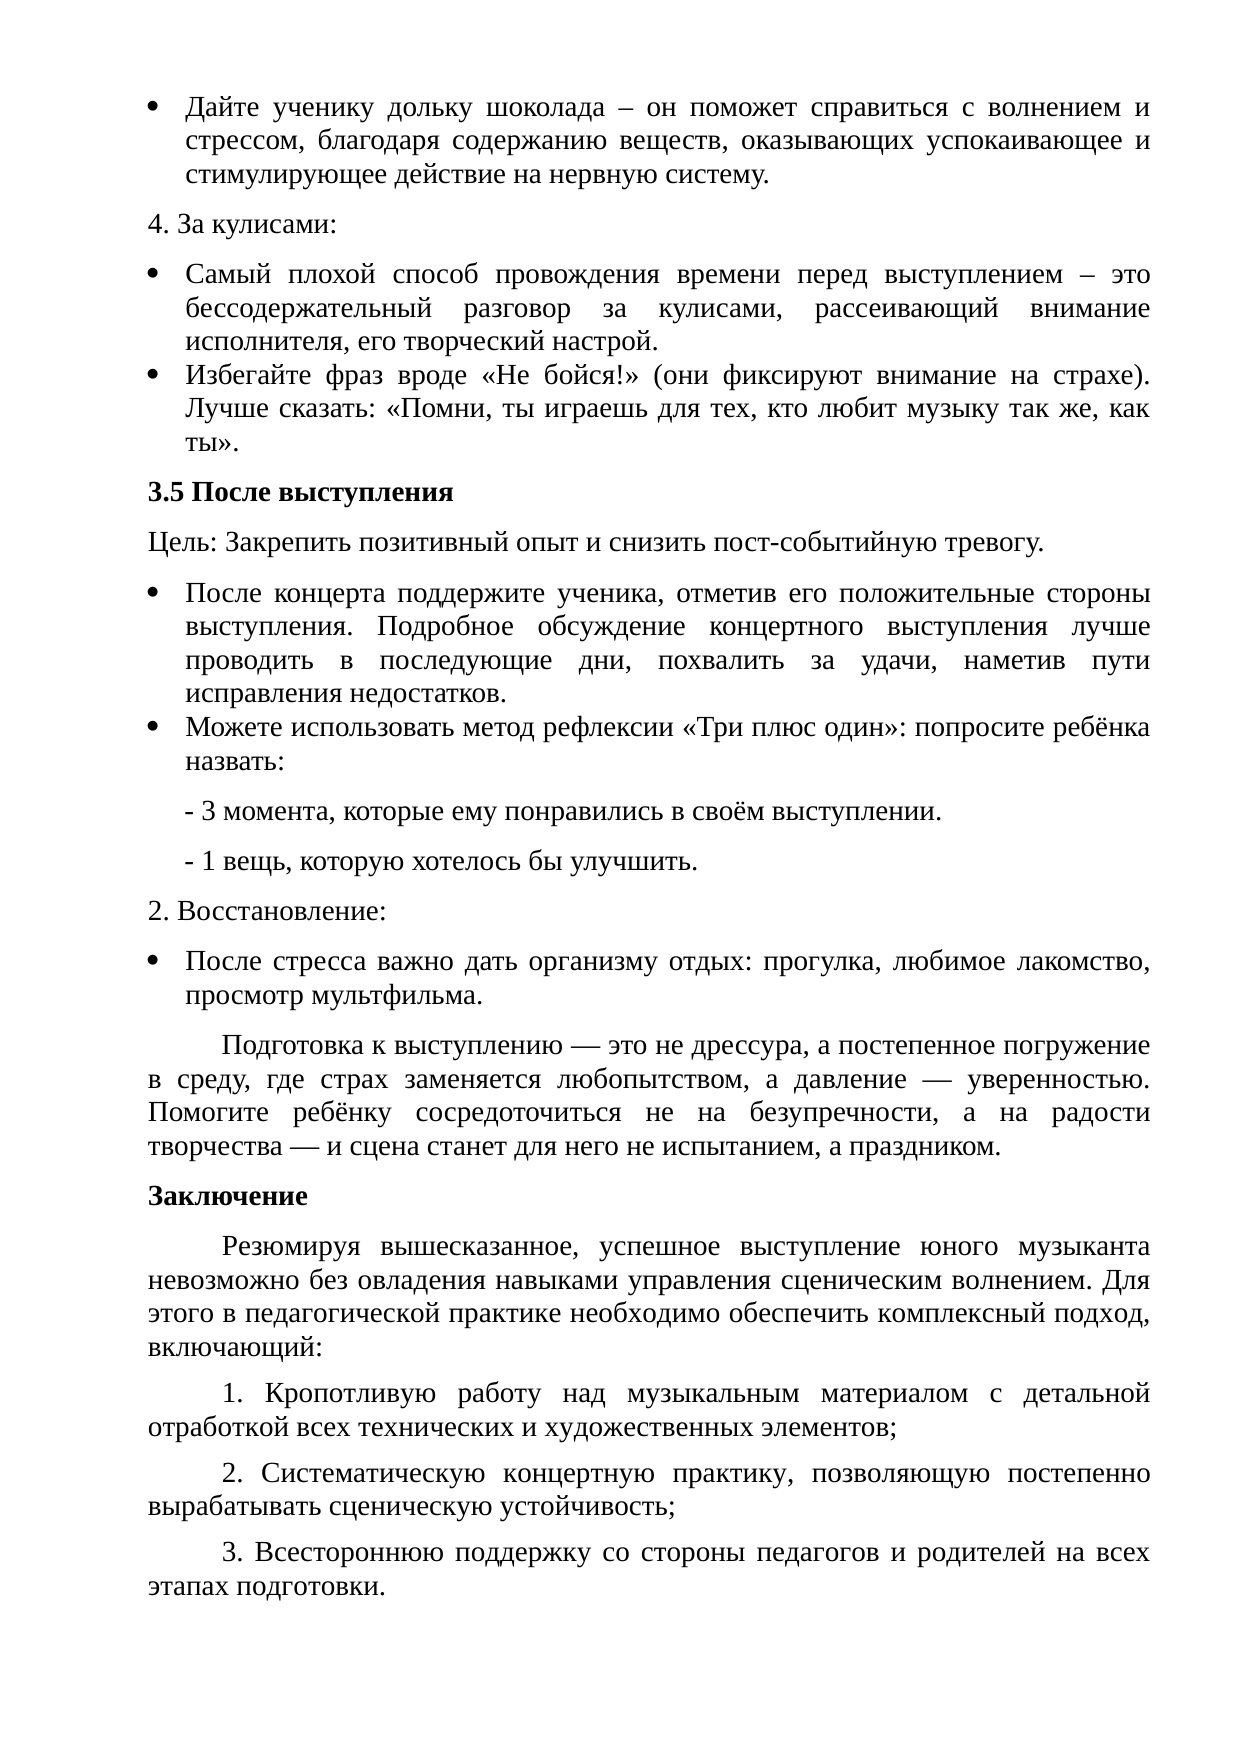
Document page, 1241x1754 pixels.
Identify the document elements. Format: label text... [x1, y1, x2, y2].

text 2. Восстановление: [148, 893, 1152, 927]
list После концерта поддержите ученика, отметив его положительные стороны выступления. Подробное обсуждение концертного выступления лучше проводить в последующие дни, похвалить за удачи, наметив пути исправления недостатков. [148, 575, 1152, 709]
list После стресса важно дать организму отдых: прогулка, любимое лакомство, просмотр мультфильма. [148, 943, 1152, 1011]
text 1. Кропотливую работу над музыкальным материалом с детальной отработкой всех технических и художественных элементов; [148, 1375, 1152, 1442]
list Дайте ученику дольку шоколада – он поможет справиться с волнением и стрессом, благодаря содержанию веществ, оказывающих успокаивающее и стимулирующее действие на нервную систему. [148, 89, 1152, 189]
text Резюмируя вышесказанное, успешное выступление юного музыканта невозможно без овладения навыками управления сценическим волнением. Для этого в педагогической практике необходимо обеспечить комплексный подход, включающий: [148, 1228, 1152, 1363]
text 2. Систематическую концертную практику, позволяющую постепенно вырабатывать сценическую устойчивость; [148, 1455, 1152, 1522]
text 3. Всестороннюю поддержку со стороны педагогов и родителей на всех этапах подготовки. [148, 1534, 1152, 1601]
text 4. За кулисами: [148, 206, 1152, 239]
text 3.5 После выступления [148, 474, 1152, 508]
text Заключение [148, 1178, 1152, 1212]
list Можете использовать метод рефлексии «Три плюс один»: попросите ребёнка назвать: [148, 709, 1152, 776]
text - 3 момента, которые ему понравились в своём выступлении. [148, 793, 1152, 826]
list Самый плохой способ провождения времени перед выступлением – это бессодержательный разговор за кулисами, рассеивающий внимание исполнителя, его творческий настрой. [148, 256, 1152, 357]
text Цель: Закрепить позитивный опыт и снизить пост-событийную тревогу. [148, 524, 1152, 558]
list Избегайте фраз вроде «Не бойся!» (они фиксируют внимание на страхе). Лучше сказать: «Помни, ты играешь для тех, кто любит музыку так же, как ты». [148, 357, 1152, 458]
text - 1 вещь, которую хотелось бы улучшить. [148, 843, 1152, 877]
text Подготовка к выступлению — это не дрессура, а постепенное погружение в среду, где страх заменяется любопытством, а давление — уверенностью. Помогите ребёнку сосредоточиться не на безупречности, а на радости творчества — и сцена станет для него не испытанием, а праздником. [148, 1027, 1152, 1162]
